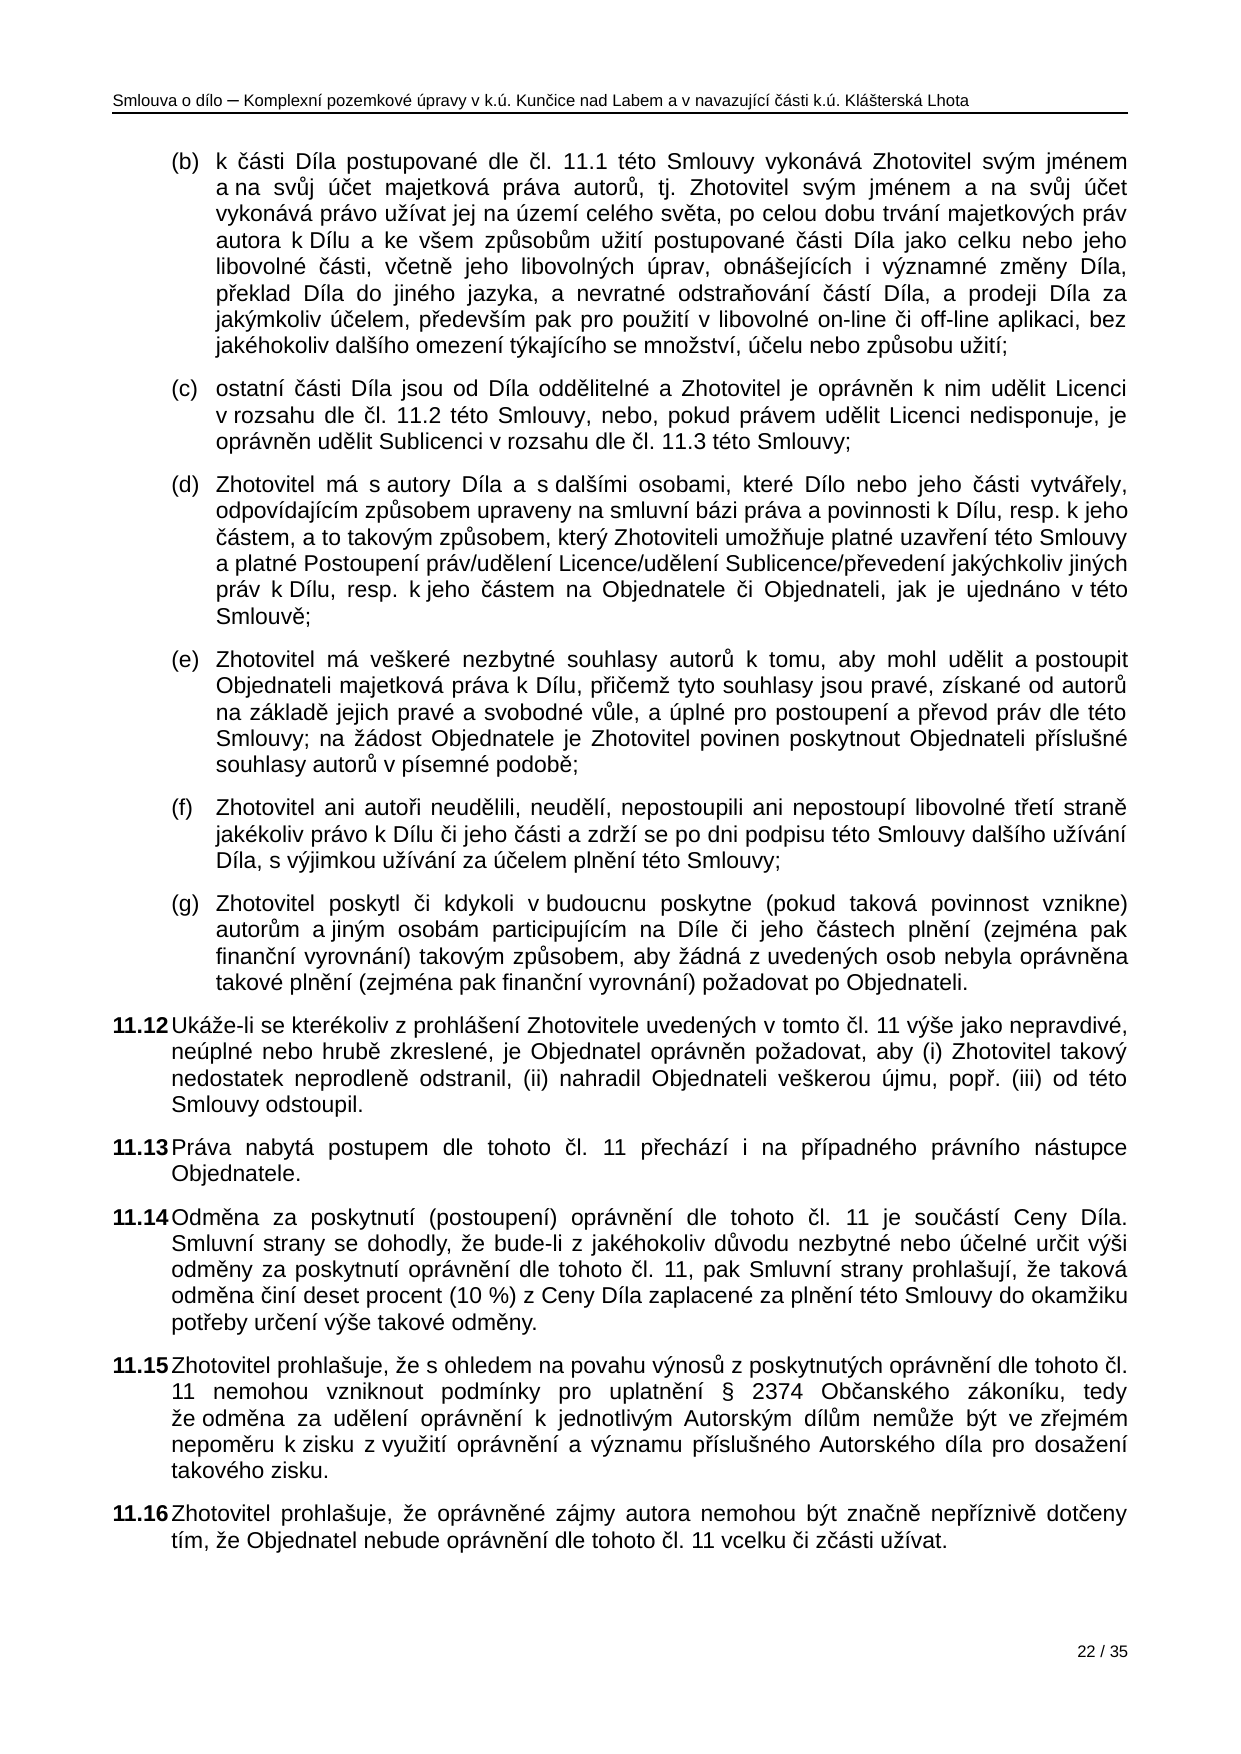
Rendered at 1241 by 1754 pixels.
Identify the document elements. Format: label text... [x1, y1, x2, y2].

text Práva nabytá postupem dle tohoto čl. 11 přechází i na případného právního nástupce Objednatele. [112, 1134, 1128, 1187]
text Zhotovitel prohlašuje, že oprávněné zájmy autora nemohou být značně nepříznivě dotčeny tím, že Objednatel nebude oprávnění dle tohoto čl. 11 vcelku či zčásti užívat. [112, 1500, 1128, 1553]
text Zhotovitel má veškeré nezbytné souhlasy autorů k tomu, aby mohl udělit a postoupit Objednateli majetková práva k Dílu, přičemž tyto souhlasy jsou pravé, získané od autorů na základě jejich pravé a svobodné vůle, a úplné pro postoupení a převod práv dle této Smlouvy; na žádost Objednatele je Zhotovitel povinen poskytnout Objednateli příslušné souhlasy autorů v písemné podobě; [171, 646, 1128, 777]
text Zhotovitel má s autory Díla a s dalšími osobami, které Dílo nebo jeho části vytvářely, odpovídajícím způsobem upraveny na smluvní bázi práva a povinnosti k Dílu, resp. k jeho částem, a to takovým způsobem, který Zhotoviteli umožňuje platné uzavření této Smlouvy a platné Postoupení práv/udělení Licence/udělení Sublicence/převedení jakýchkoliv jiných práv k Dílu, resp. k jeho částem na Objednatele či Objednateli, jak je ujednáno v této Smlouvě; [171, 471, 1128, 629]
text Ukáže-li se kterékoliv z prohlášení Zhotovitele uvedených v tomto čl. 11 výše jako nepravdivé, neúplné nebo hrubě zkreslené, je Objednatel oprávněn požadovat, aby (i) Zhotovitel takový nedostatek neprodleně odstranil, (ii) nahradil Objednateli veškerou újmu, popř. (iii) od této Smlouvy odstoupil. [112, 1012, 1128, 1117]
text ostatní části Díla jsou od Díla oddělitelné a Zhotovitel je oprávněn k nim udělit Licenci v rozsahu dle čl. 11.2 této Smlouvy, nebo, pokud právem udělit Licenci nedisponuje, je oprávněn udělit Sublicenci v rozsahu dle čl. 11.3 této Smlouvy; [171, 375, 1128, 454]
text Odměna za poskytnutí (postoupení) oprávnění dle tohoto čl. 11 je součástí Ceny Díla. Smluvní strany se dohodly, že bude-li z jakéhokoliv důvodu nezbytné nebo účelné určit výši odměny za poskytnutí oprávnění dle tohoto čl. 11, pak Smluvní strany prohlašují, že taková odměna činí deset procent (10 %) z Ceny Díla zaplacené za plnění této Smlouvy do okamžiku potřeby určení výše takové odměny. [112, 1203, 1128, 1335]
text Zhotovitel prohlašuje, že s ohledem na povahu výnosů z poskytnutých oprávnění dle tohoto čl. 11 nemohou vzniknout podmínky pro uplatnění § 2374 Občanského zákoníku, tedy že odměna za udělení oprávnění k jednotlivým Autorským dílům nemůže být ve zřejmém nepoměru k zisku z využití oprávnění a významu příslušného Autorského díla pro dosažení takového zisku. [112, 1352, 1128, 1484]
text k části Díla postupované dle čl. 11.1 této Smlouvy vykonává Zhotovitel svým jménem a na svůj účet majetková práva autorů, tj. Zhotovitel svým jménem a na svůj účet vykonává právo užívat jej na území celého světa, po celou dobu trvání majetkových práv autora k Dílu a ke všem způsobům užití postupované části Díla jako celku nebo jeho libovolné části, včetně jeho libovolných úprav, obnášejících i významné změny Díla, překlad Díla do jiného jazyka, a nevratné odstraňování částí Díla, a prodeji Díla za jakýmkoliv účelem, především pak pro použití v libovolné on-line či off-line aplikaci, bez jakéhokoliv dalšího omezení týkajícího se množství, účelu nebo způsobu užití; [171, 148, 1128, 358]
text Zhotovitel ani autoři neudělili, neudělí, nepostoupili ani nepostoupí libovolné třetí straně jakékoliv právo k Dílu či jeho části a zdrží se po dni podpisu této Smlouvy dalšího užívání Díla, s výjimkou užívání za účelem plnění této Smlouvy; [171, 794, 1128, 873]
text Zhotovitel poskytl či kdykoli v budoucnu poskytne (pokud taková povinnost vznikne) autorům a jiným osobám participujícím na Díle či jeho částech plnění (zejména pak finanční vyrovnání) takovým způsobem, aby žádná z uvedených osob nebyla oprávněna takové plnění (zejména pak finanční vyrovnání) požadovat po Objednateli. [171, 890, 1128, 995]
